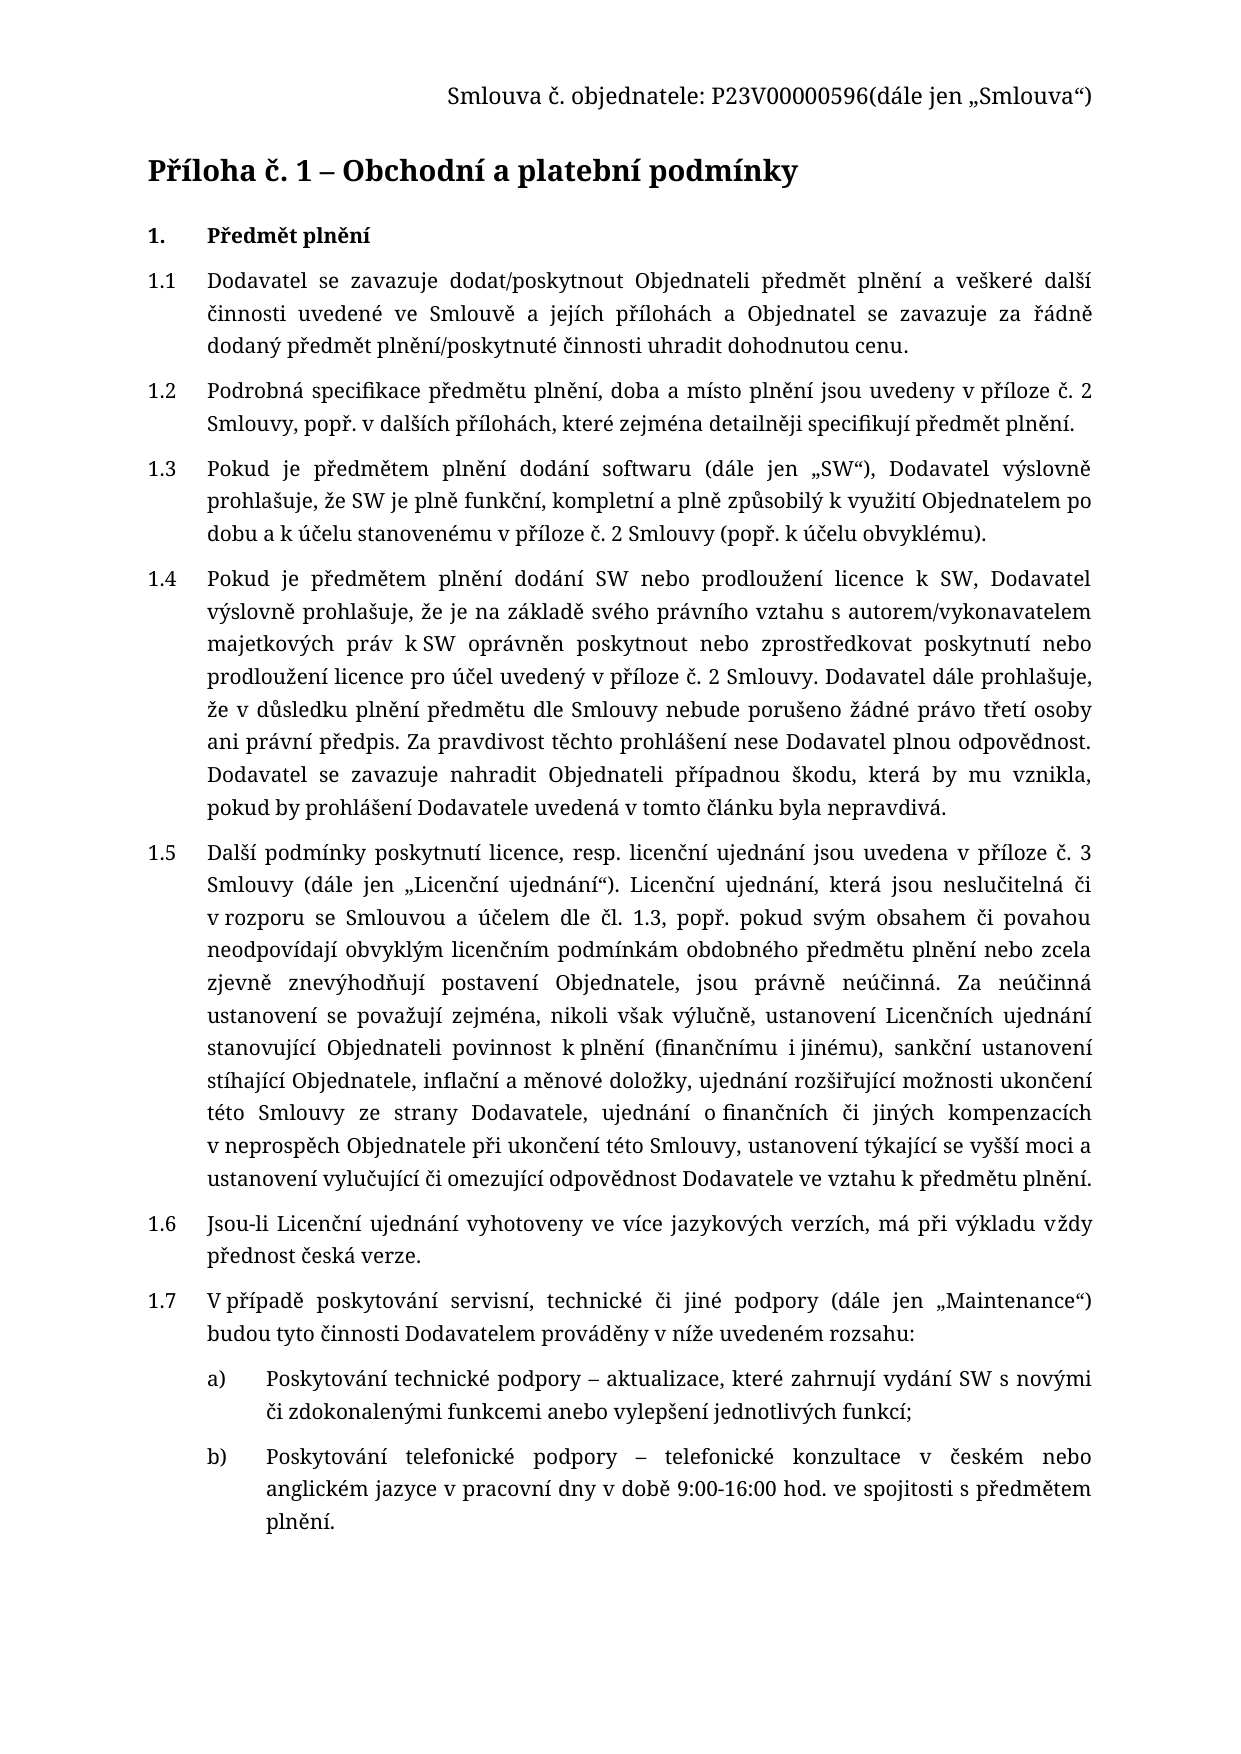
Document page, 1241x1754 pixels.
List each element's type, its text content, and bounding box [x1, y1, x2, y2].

list Předmět plnění [148, 221, 1092, 249]
list Poskytování telefonické podpory – telefonické konzultace v českém nebo anglickém jazyce v pracovní dny v době 9:00-16:00 hod. ve spojitosti s předmětem plnění. [207, 1442, 1092, 1536]
list V případě poskytování servisní, technické či jiné podpory (dále jen „Maintenance“) budou tyto činnosti Dodavatelem prováděny v níže uvedeném rozsahu: [148, 1287, 1092, 1348]
list Jsou-li Licenční ujednání vyhotoveny ve více jazykových verzích, má při výkladu vždy přednost česká verze. [148, 1209, 1092, 1270]
list Pokud je předmětem plnění dodání softwaru (dále jen „SW“), Dodavatel výslovně prohlašuje, že SW je plně funkční, kompletní a plně způsobilý k využití Objednatelem po dobu a k účelu stanovenému v příloze č. 2 Smlouvy (popř. k účelu obvyklému). [148, 454, 1092, 548]
list Další podmínky poskytnutí licence, resp. licenční ujednání jsou uvedena v příloze č. 3 Smlouvy (dále jen „Licenční ujednání“). Licenční ujednání, která jsou neslučitelná či v rozporu se Smlouvou a účelem dle čl. 1.3, popř. pokud svým obsahem či povahou neodpovídají obvyklým licenčním podmínkám obdobného předmětu plnění nebo zcela zjevně znevýhodňují postavení Objednatele, jsou právně neúčinná. Za neúčinná ustanovení se považují zejména, nikoli však výlučně, ustanovení Licenčních ujednání stanovující Objednateli povinnost k plnění (finančnímu i jinému), sankční ustanovení stíhající Objednatele, inflační a měnové doložky, ujednání rozšiřující možnosti ukončení této Smlouvy ze strany Dodavatele, ujednání o finančních či jiných kompenzacích v neprospěch Objednatele při ukončení této Smlouvy, ustanovení týkající se vyšší moci a ustanovení vylučující či omezující odpovědnost Dodavatele ve vztahu k předmětu plnění. [148, 838, 1092, 1192]
list Dodavatel se zavazuje dodat/poskytnout Objednateli předmět plnění a veškeré další činnosti uvedené ve Smlouvě a jejích přílohách a Objednatel se zavazuje za řádně dodaný předmět plnění/poskytnuté činnosti uhradit dohodnutou cenu. [148, 266, 1092, 360]
list Podrobná specifikace předmětu plnění, doba a místo plnění jsou uvedeny v příloze č. 2 Smlouvy, popř. v dalších přílohách, které zejména detailněji specifikují předmět plnění. [148, 376, 1092, 437]
list Pokud je předmětem plnění dodání SW nebo prodloužení licence k SW, Dodavatel výslovně prohlašuje, že je na základě svého právního vztahu s autorem/vykonavatelem majetkových práv k SW oprávněn poskytnout nebo zprostředkovat poskytnutí nebo prodloužení licence pro účel uvedený v příloze č. 2 Smlouvy. Dodavatel dále prohlašuje, že v důsledku plnění předmětu dle Smlouvy nebude porušeno žádné právo třetí osoby ani právní předpis. Za pravdivost těchto prohlášení nese Dodavatel plnou odpovědnost. Dodavatel se zavazuje nahradit Objednateli případnou škodu, která by mu vznikla, pokud by prohlášení Dodavatele uvedená v tomto článku byla nepravdivá. [148, 564, 1092, 821]
text Příloha č. 1 – Obchodní a platební podmínky [148, 150, 1092, 190]
list Poskytování technické podpory – aktualizace, které zahrnují vydání SW s novými či zdokonalenými funkcemi anebo vylepšení jednotlivých funkcí; [207, 1364, 1092, 1425]
